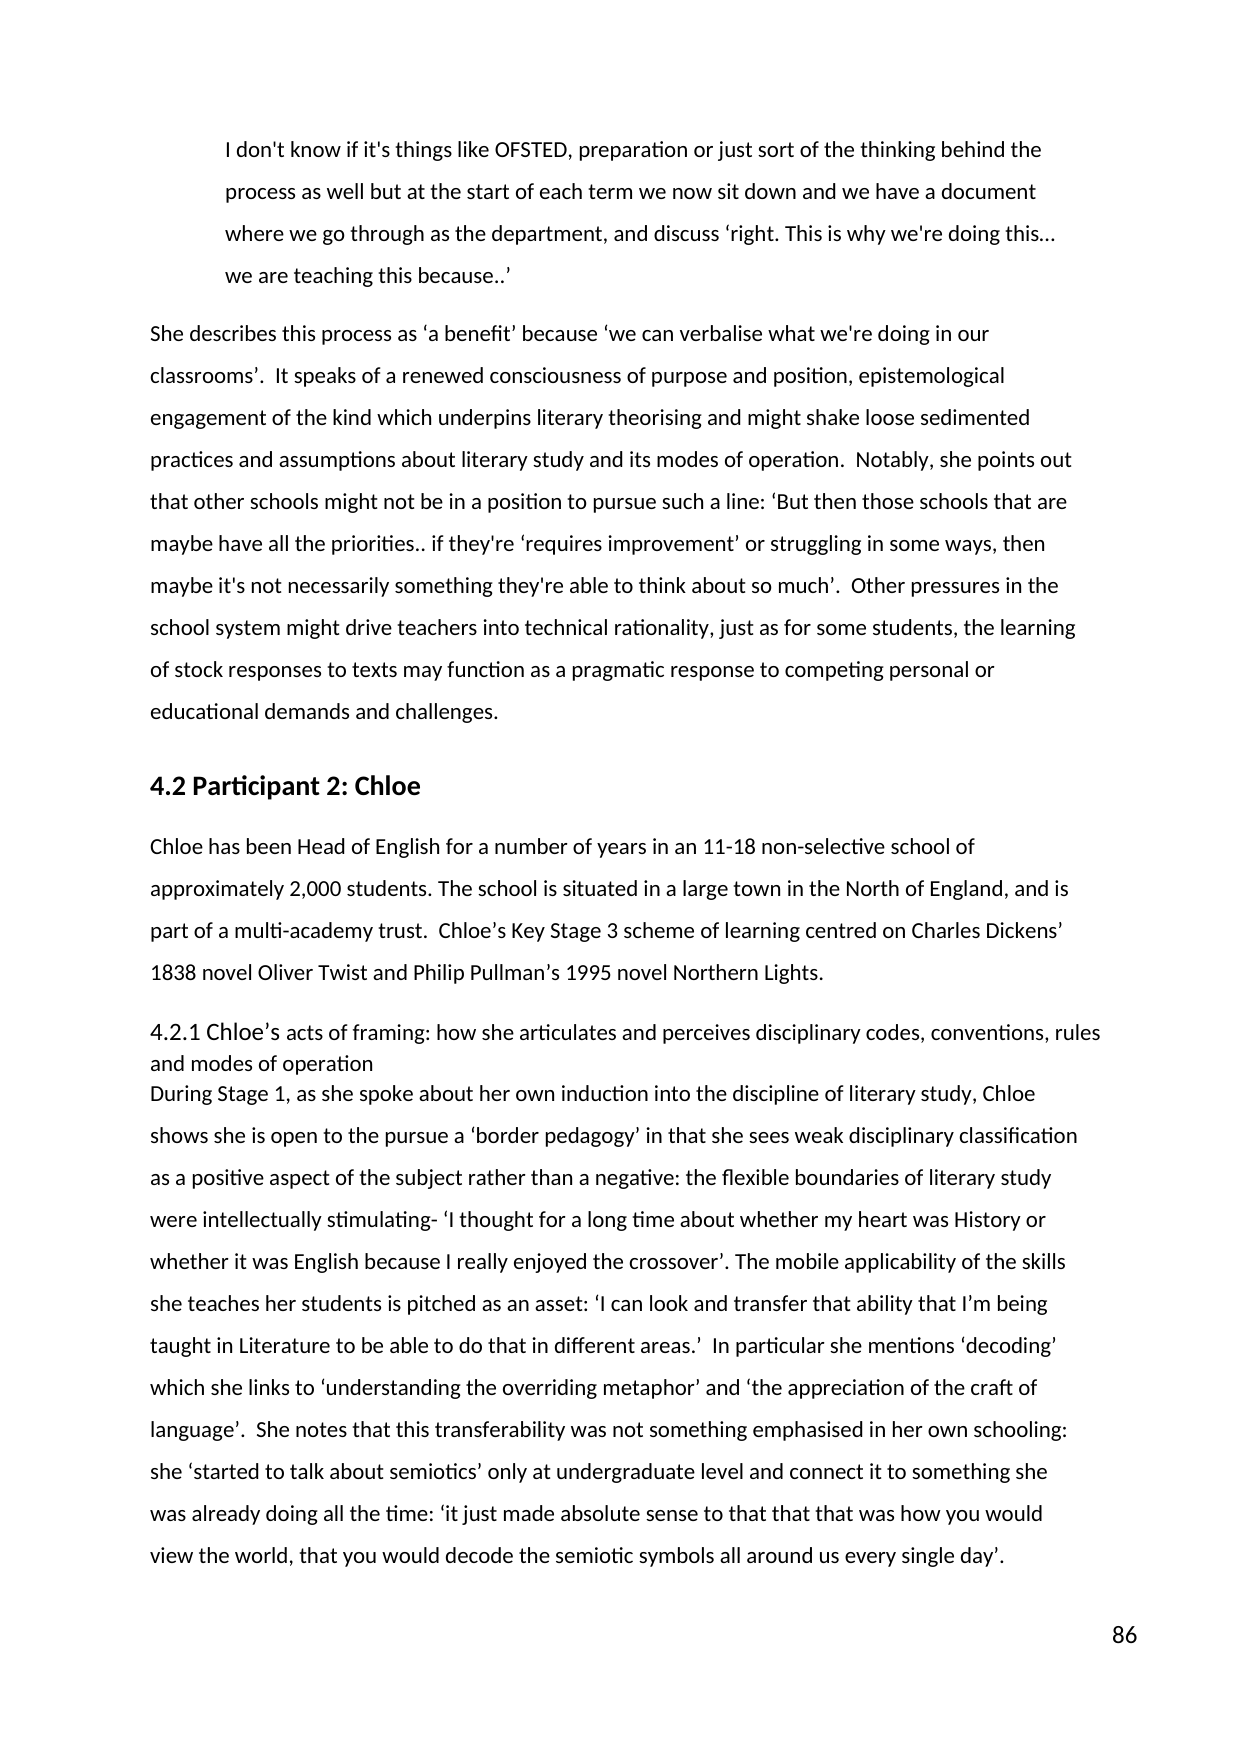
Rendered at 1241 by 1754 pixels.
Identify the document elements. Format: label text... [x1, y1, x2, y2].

text She describes this process as ‘a benefit’ because ‘we can verbalise what we're doing in our classrooms’. It speaks of a renewed consciousness of purpose and position, epistemological engagement of the kind which underpins literary theorising and might shake loose sedimented practices and assumptions about literary study and its modes of operation. Notably, she points out that other schools might not be in a position to pursue such a line: ‘But then those schools that are maybe have all the priorities.. if they're ‘requires improvement’ or struggling in some ways, then maybe it's not necessarily something they're able to think about so much’. Other pressures in the school system might drive teachers into technical rationality, just as for some students, the learning of stock responses to texts may function as a pragmatic response to competing personal or educational demands and challenges. [150, 319, 1080, 725]
text Chloe has been Head of English for a number of years in an 11-18 non-selective school of approximately 2,000 students. The school is situated in a large town in the North of England, and is part of a multi-academy trust. Chloe’s Key Stage 3 scheme of learning centred on Charles Dickens’ 1838 novel Oliver Twist and Philip Pullman’s 1995 novel Northern Lights. [150, 832, 1080, 986]
subtitle 4.2.1 Chloe’s acts of framing: how she articulates and perceives disciplinary codes, conventions, rules and modes of operation [150, 1016, 1137, 1077]
text I don't know if it's things like OFSTED, preparation or just sort of the thinking behind the process as well but at the start of each term we now sit down and we have a document where we go through as the department, and discuss ‘right. This is why we're doing this…we are teaching this because..’ [225, 135, 1080, 289]
text During Stage 1, as she spoke about her own induction into the discipline of literary study, Chloe shows she is open to the pursue a ‘border pedagogy’ in that she sees weak disciplinary classification as a positive aspect of the subject rather than a negative: the flexible boundaries of literary study were intellectually stimulating- ‘I thought for a long time about whether my heart was History or whether it was English because I really enjoyed the crossover’. The mobile applicability of the skills she teaches her students is pitched as an asset: ‘I can look and transfer that ability that I’m being taught in Literature to be able to do that in different areas.’ In particular she mentions ‘decoding’ which she links to ‘understanding the overriding metaphor’ and ‘the appreciation of the craft of language’. She notes that this transferability was not something emphasised in her own schooling: she ‘started to talk about semiotics’ only at undergraduate level and connect it to something she was already doing all the time: ‘it just made absolute sense to that that that was how you would view the world, that you would decode the semiotic symbols all around us every single day’. [150, 1079, 1080, 1569]
subtitle 4.2 Participant 2: Chloe [150, 768, 1137, 803]
